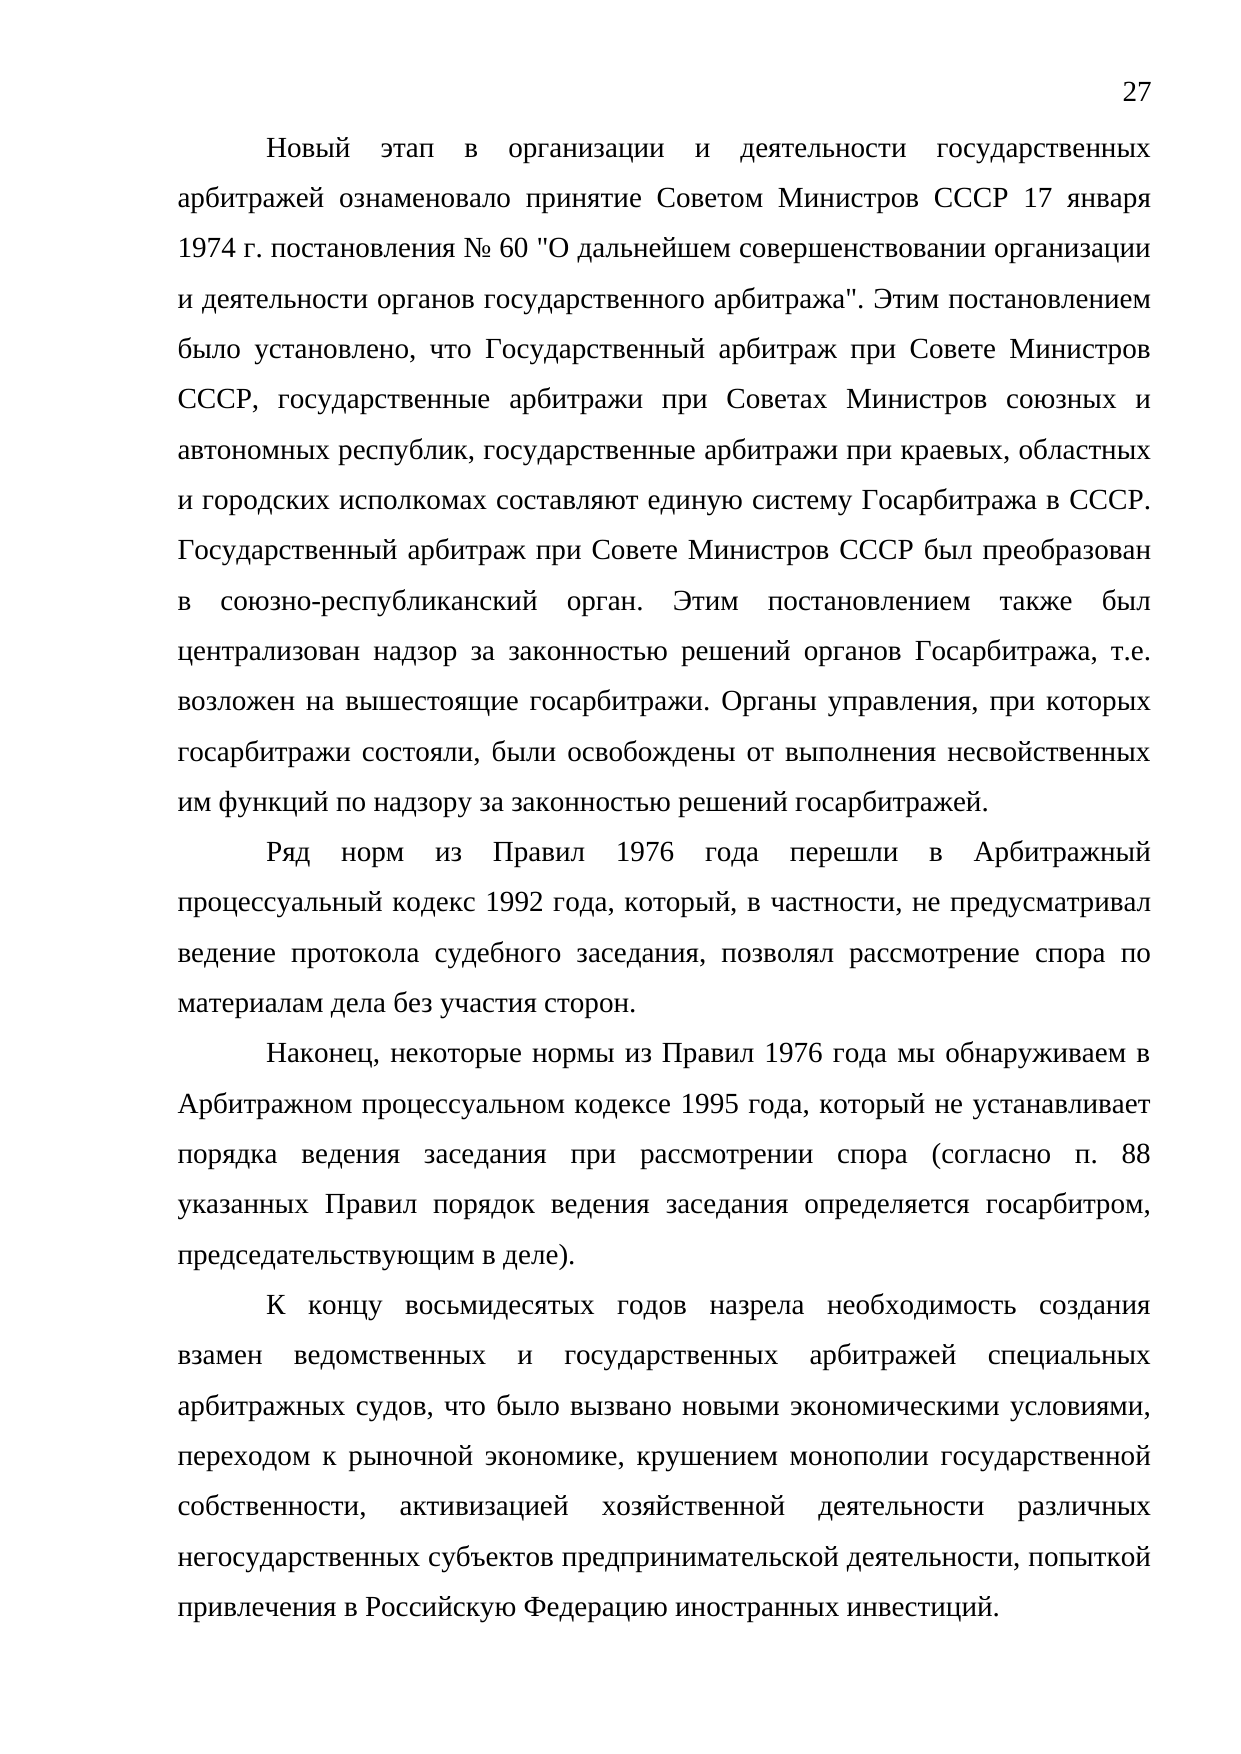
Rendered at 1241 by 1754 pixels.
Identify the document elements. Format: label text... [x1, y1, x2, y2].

text Наконец, некоторые нормы из Правил 1976 года мы обнаруживаем в Арбитражном процессуальном кодексе 1995 года, который не устанавливает порядка ведения заседания при рассмотрении спора (согласно п. 88 указанных Правил порядок ведения заседания определяется госарбитром, председательствующим в деле). [177, 1036, 1152, 1270]
text Ряд норм из Правил 1976 года перешли в Арбитражный процессуальный кодекс 1992 года, который, в частности, не предусматривал ведение протокола судебного заседания, позволял рассмотрение спора по материалам дела без участия сторон. [177, 834, 1152, 1019]
text К концу восьмидесятых годов назрела необходимость создания взамен ведомственных и государственных арбитражей специальных арбитражных судов, что было вызвано новыми экономическими условиями, переходом к рыночной экономике, крушением монополии государственной собственности, активизацией хозяйственной деятельности различных негосударственных субъектов предпринимательской деятельности, попыткой привлечения в Российскую Федерацию иностранных инвестиций. [177, 1287, 1152, 1622]
text Новый этап в организации и деятельности государственных арбитражей ознаменовало принятие Советом Министров СССР 17 января 1974 г. постановления № 60 "О дальнейшем совершенствовании организации и деятельности органов государственного арбитража". Этим постановлением было установлено, что Государственный арбитраж при Совете Министров СССР, государственные арбитражи при Советах Министров союзных и автономных республик, государственные арбитражи при краевых, областных и городских исполкомах составляют единую систему Госарбитража в СССР. Государственный арбитраж при Совете Министров СССР был преобразован в союзно-республиканский орган. Этим постановлением также был централизован надзор за законностью решений органов Госарбитража, т.е. возложен на вышестоящие госарбитражи. Органы управления, при которых госарбитражи состояли, были освобождены от выполнения несвойственных им функций по надзору за законностью решений госарбитражей. [177, 130, 1152, 817]
